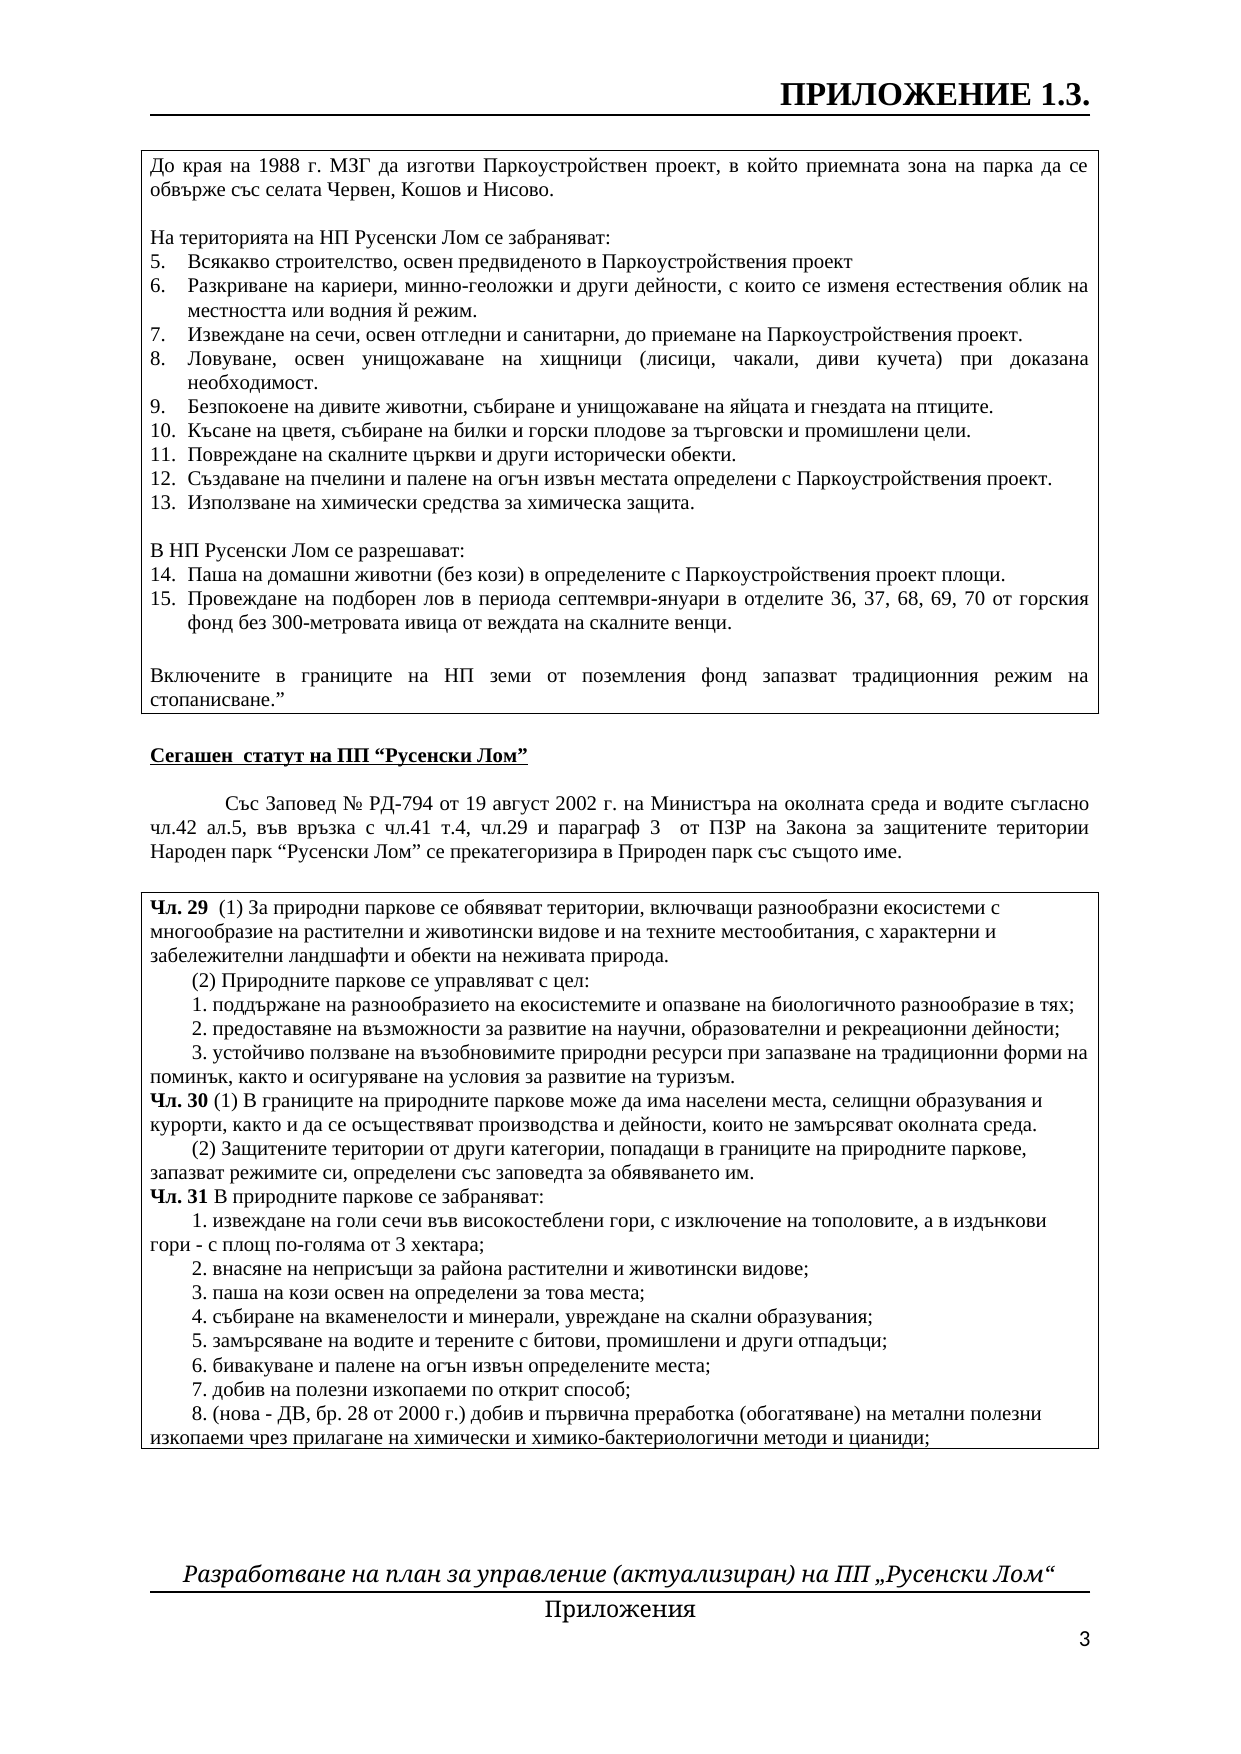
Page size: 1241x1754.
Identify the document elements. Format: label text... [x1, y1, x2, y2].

list Паша на домашни животни (без кози) в определените с Паркоустройствения проект площи. [150, 562, 1090, 586]
list Провеждане на подборен лов в периода септември-януари в отделите 36, 37, 68, 69, 70 от горския фонд без 300-метровата ивица от веждата на скалните венци. [150, 586, 1090, 634]
list Използване на химически средства за химическа защита. [150, 490, 1090, 514]
text 2. внасяне на неприсъщи за района растителни и животински видове; [150, 1256, 1090, 1280]
text 1. поддържане на разнообразието на екосистемите и опазване на биологичното разнообразие в тях; [150, 992, 1090, 1016]
text Със Заповед № РД-794 от 19 август 2002 г. на Министъра на околната среда и водите съгласно чл.42 ал.5, във връзка с чл.41 т.4, чл.29 и параграф 3 от ПЗР на Закона за защитените територии Народен парк “Русенски Лом” се прекатегоризира в Природен парк със същото име. [150, 791, 1090, 863]
list Разкриване на кариери, минно-геоложки и други дейности, с които се изменя естествения облик на местността или водния й режим. [150, 273, 1090, 322]
text Сегашен статут на ПП “Русенски Лом” [150, 743, 1090, 767]
text (2) Природните паркове се управляват с цел: [150, 967, 1090, 992]
text До края на 1988 г. МЗГ да изготви Паркоустройствен проект, в който приемната зона на парка да се обвърже със селата Червен, Кошов и Нисово. [142, 151, 1098, 201]
text 3. паша на кози освен на определени за това места; [150, 1280, 1090, 1304]
list Извеждане на сечи, освен отгледни и санитарни, до приемане на Паркоустройствения проект. [150, 322, 1090, 346]
text 5. замърсяване на водите и терените с битови, промишлени и други отпадъци; [150, 1328, 1090, 1352]
list Всякакво строителство, освен предвиденото в Паркоустройствения проект [150, 249, 1090, 273]
list Създаване на пчелини и палене на огън извън местата определени с Паркоустройствения проект. [150, 466, 1090, 490]
text 7. добив на полезни изкопаеми по открит способ; [150, 1377, 1090, 1401]
text 3. устойчиво ползване на възобновимите природни ресурси при запазване на традиционни форми на поминък, както и осигуряване на условия за развитие на туризъм. [150, 1040, 1090, 1088]
text Чл. 30 (1) В границите на природните паркове може да има населени места, селищни образувания и курорти, както и да се осъществяват производства и дейности, които не замърсяват околната среда. [150, 1088, 1090, 1136]
text На територията на НП Русенски Лом се забраняват: [150, 225, 1090, 249]
list Ловуване, освен унищожаване на хищници (лисици, чакали, диви кучета) при доказана необходимост. [150, 346, 1090, 394]
text Чл. 29 (1) За природни паркове се обявяват територии, включващи разнообразни екосистеми с многообразие на растителни и животински видове и на техните местообитания, с характерни и забележителни ландшафти и обекти на неживата природа. [142, 893, 1098, 967]
list Безпокоене на дивите животни, събиране и унищожаване на яйцата и гнездата на птиците. [150, 394, 1090, 418]
text В НП Русенски Лом се разрешават: [150, 538, 1090, 562]
text 8. (нова - ДВ, бр. 28 от 2000 г.) добив и първична преработка (обогатяване) на метални полезни изкопаеми чрез прилагане на химически и химико-бактериологични методи и цианиди; [150, 1401, 1090, 1448]
list Късане на цветя, събиране на билки и горски плодове за търговски и промишлени цели. [150, 418, 1090, 442]
text (2) Защитените територии от други категории, попадащи в границите на природните паркове, запазват режимите си, определени със заповедта за обявяването им. [150, 1136, 1090, 1184]
text 1. извеждане на голи сечи във високостеблени гори, с изключение на тополовите, а в издънкови гори - с площ по-голяма от 3 хектара; [150, 1208, 1090, 1256]
list Повреждане на скалните църкви и други исторически обекти. [150, 442, 1090, 466]
text 4. събиране на вкаменелости и минерали, увреждане на скални образувания; [150, 1304, 1090, 1328]
text Чл. 31 В природните паркове се забраняват: [150, 1184, 1090, 1208]
text Включените в границите на НП земи от поземления фонд запазват традиционния режим на стопанисване.” [142, 660, 1098, 713]
text 6. бивакуване и палене на огън извън определените места; [150, 1352, 1090, 1377]
text 2. предоставяне на възможности за развитие на научни, образователни и рекреационни дейности; [150, 1016, 1090, 1040]
